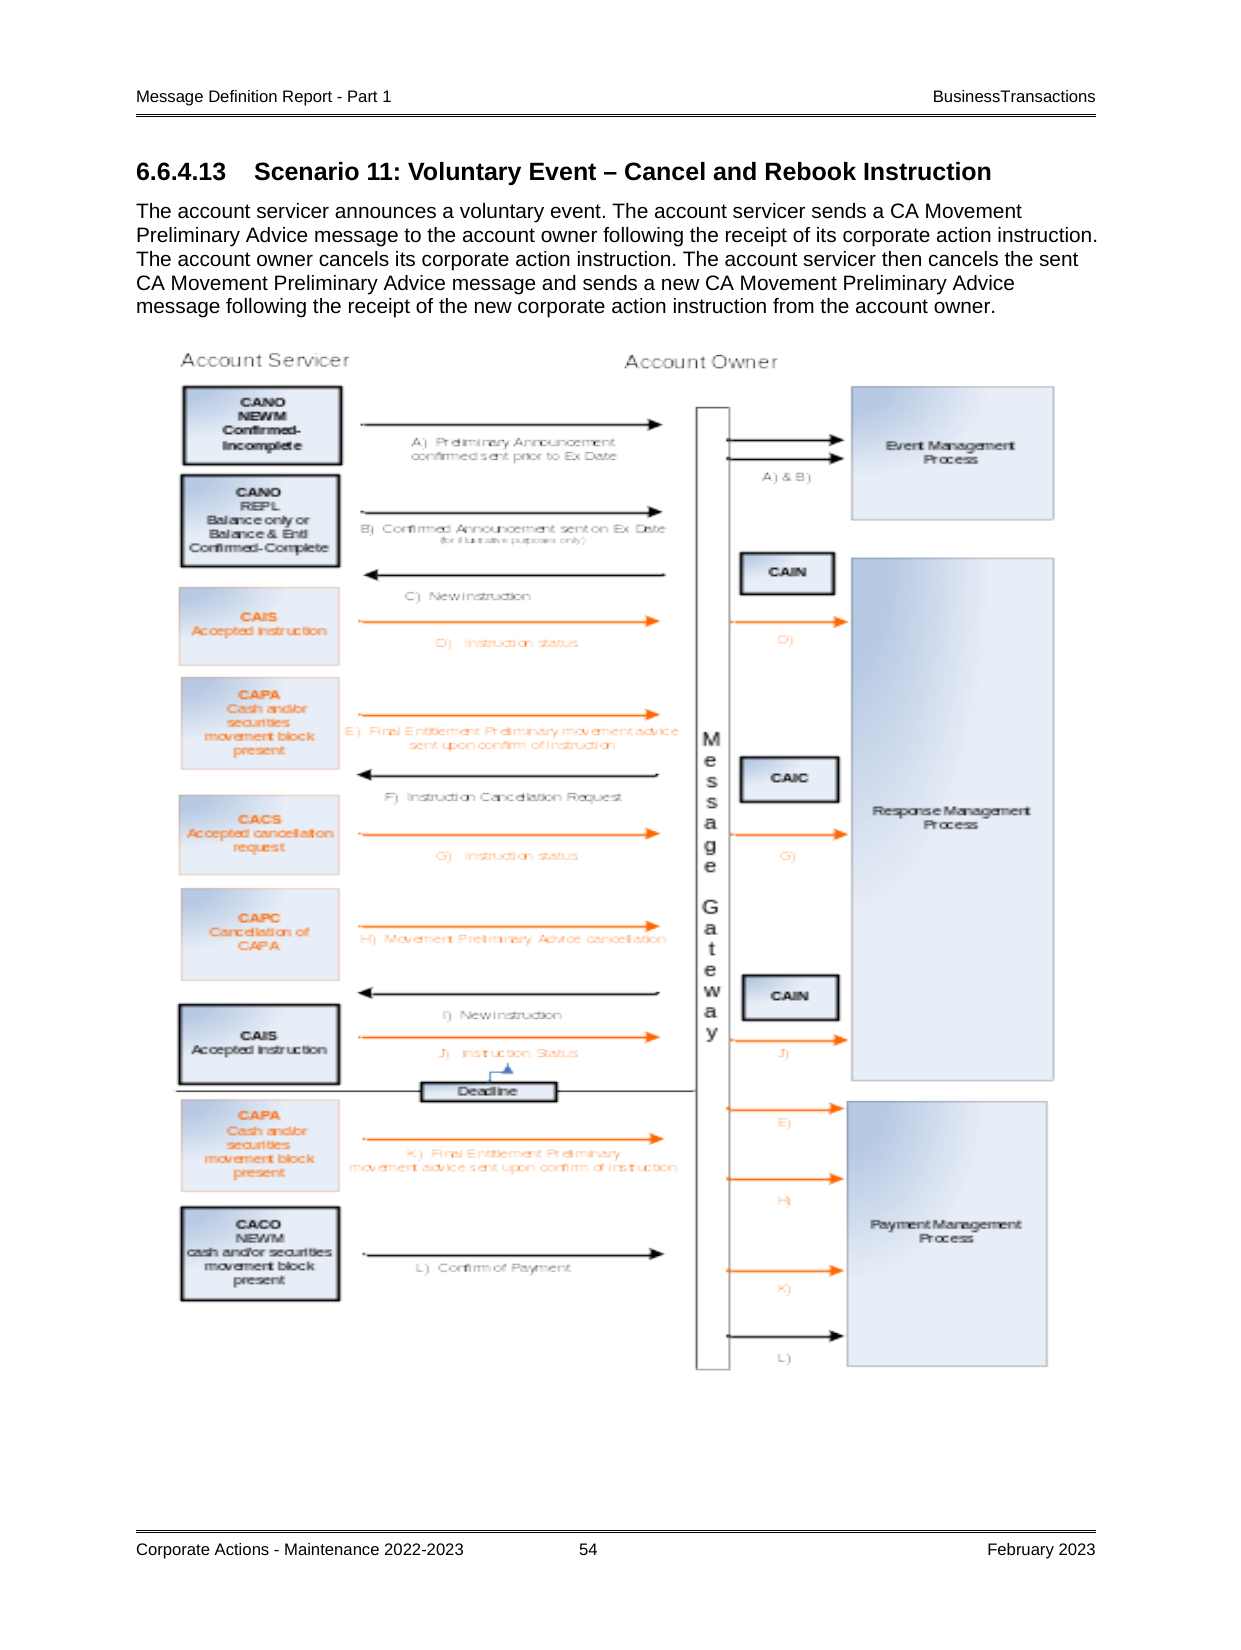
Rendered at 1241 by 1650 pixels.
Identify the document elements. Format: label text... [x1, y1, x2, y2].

text The account servicer announces a voluntary event. The account servicer sends a CA Movement Preliminary Advice message to the account owner following the receipt of its corporate action instruction. The account owner cancels its corporate action instruction. The account servicer then cancels the sent CA Movement Preliminary Advice message and sends a new CA Movement Preliminary Advice message following the receipt of the new corporate action instruction from the account owner. [136, 198, 1104, 318]
subtitle Scenario 11: Voluntary Event – Cancel and Rebook Instruction [136, 157, 1104, 186]
